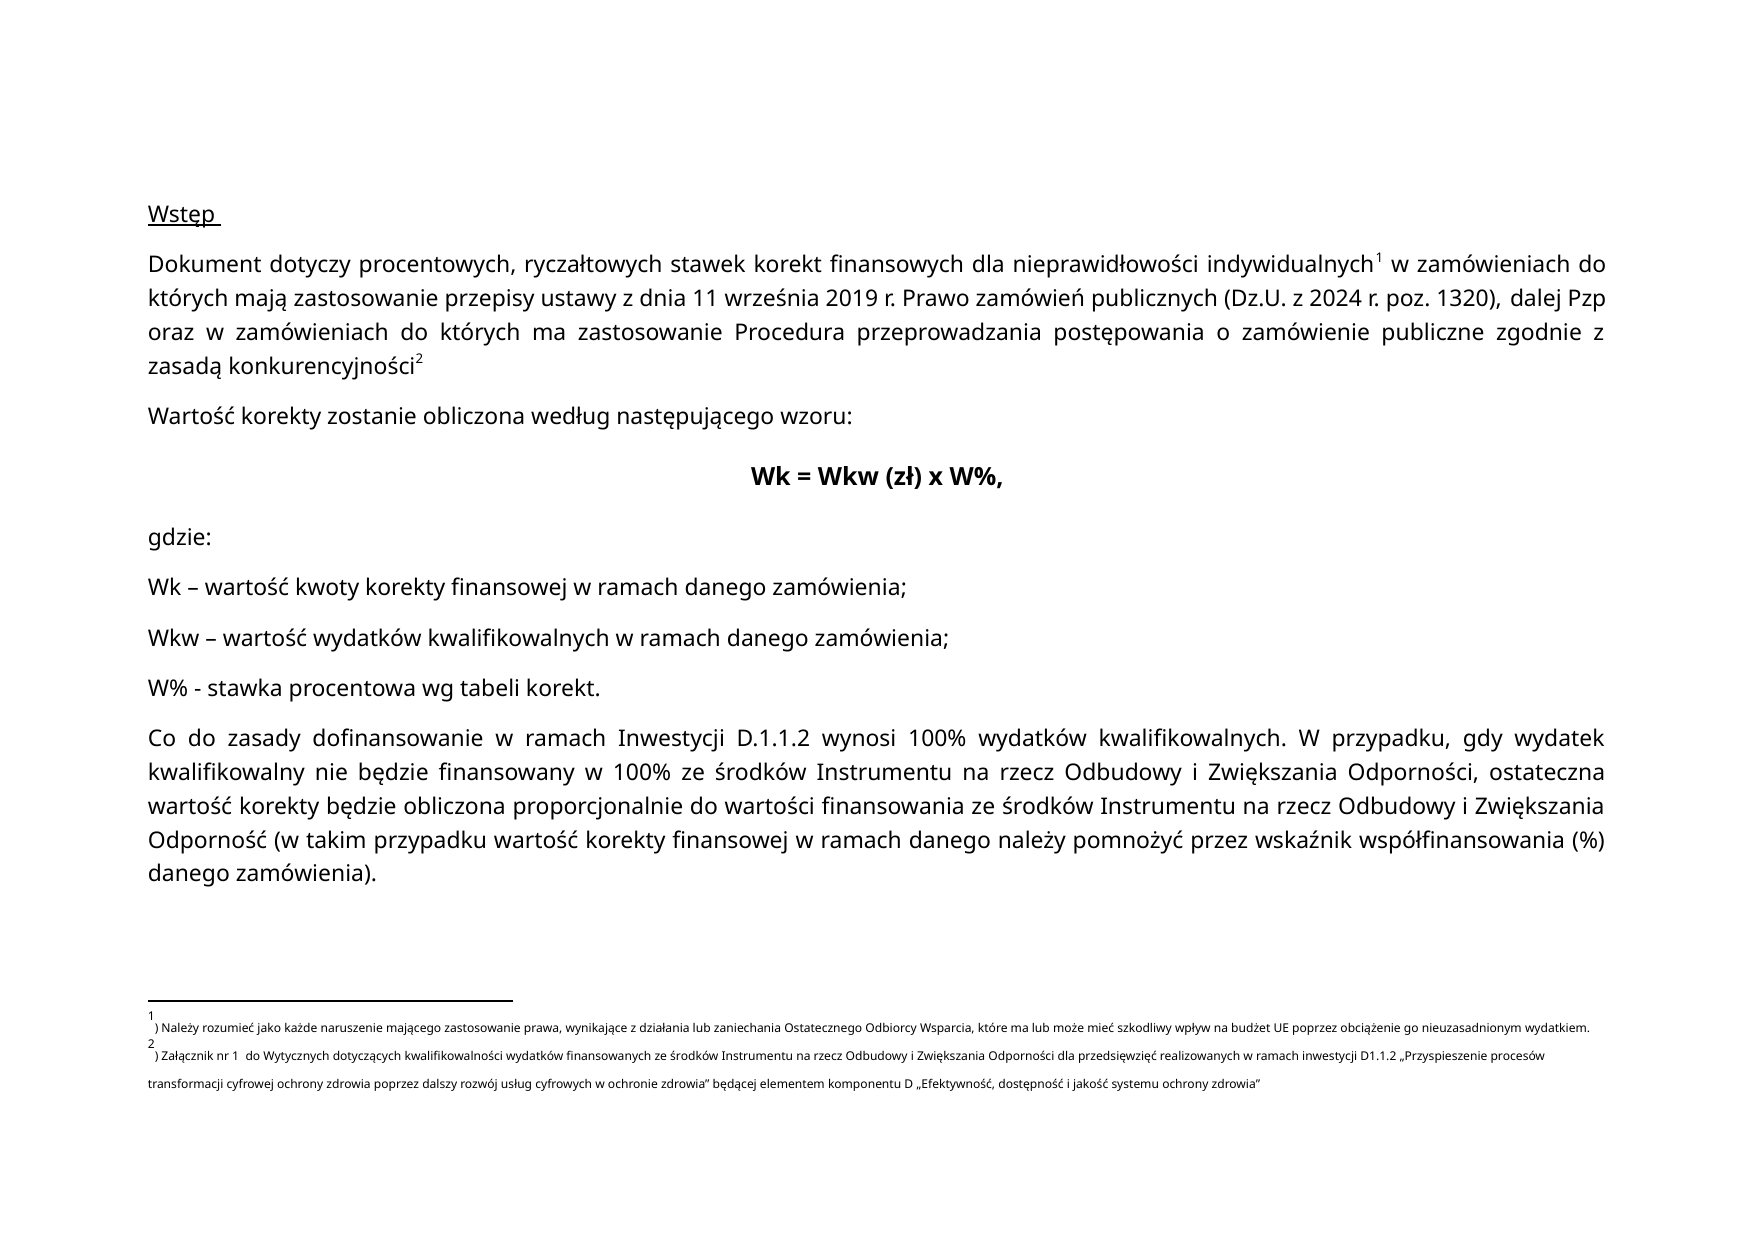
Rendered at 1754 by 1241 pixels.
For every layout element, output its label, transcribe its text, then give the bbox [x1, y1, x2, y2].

text W% - stawka procentowa wg tabeli korekt. [148, 672, 1606, 703]
text Co do zasady dofinansowanie w ramach Inwestycji D.1.1.2 wynosi 100% wydatków kwalifikowalnych. W przypadku, gdy wydatek kwalifikowalny nie będzie finansowany w 100% ze środków Instrumentu na rzecz Odbudowy i Zwiększania Odporności, ostateczna wartość korekty będzie obliczona proporcjonalnie do wartości finansowania ze środków Instrumentu na rzecz Odbudowy i Zwiększania Odporność (w takim przypadku wartość korekty finansowej w ramach danego należy pomnożyć przez wskaźnik współfinansowania (%) danego zamówienia). [148, 722, 1606, 888]
text Wk = Wkw (zł) x W%, [148, 459, 1606, 493]
text Dokument dotyczy procentowych, ryczałtowych stawek korekt finansowych dla nieprawidłowości indywidualnych w zamówieniach do których mają zastosowanie przepisy ustawy z dnia 11 września 2019 r. Prawo zamówień publicznych (Dz.U. z 2024 r. poz. 1320), dalej Pzp oraz w zamówieniach do których ma zastosowanie Procedura przeprowadzania postępowania o zamówienie publiczne zgodnie z zasadą konkurencyjności [148, 248, 1606, 381]
text Wstęp [148, 198, 1606, 229]
text Wkw – wartość wydatków kwalifikowalnych w ramach danego zamówienia; [148, 621, 1606, 653]
text gdzie: [148, 521, 1606, 552]
text Wartość korekty zostanie obliczona według następującego wzoru: [148, 400, 1606, 431]
text Wk – wartość kwoty korekty finansowej w ramach danego zamówienia; [148, 571, 1606, 602]
